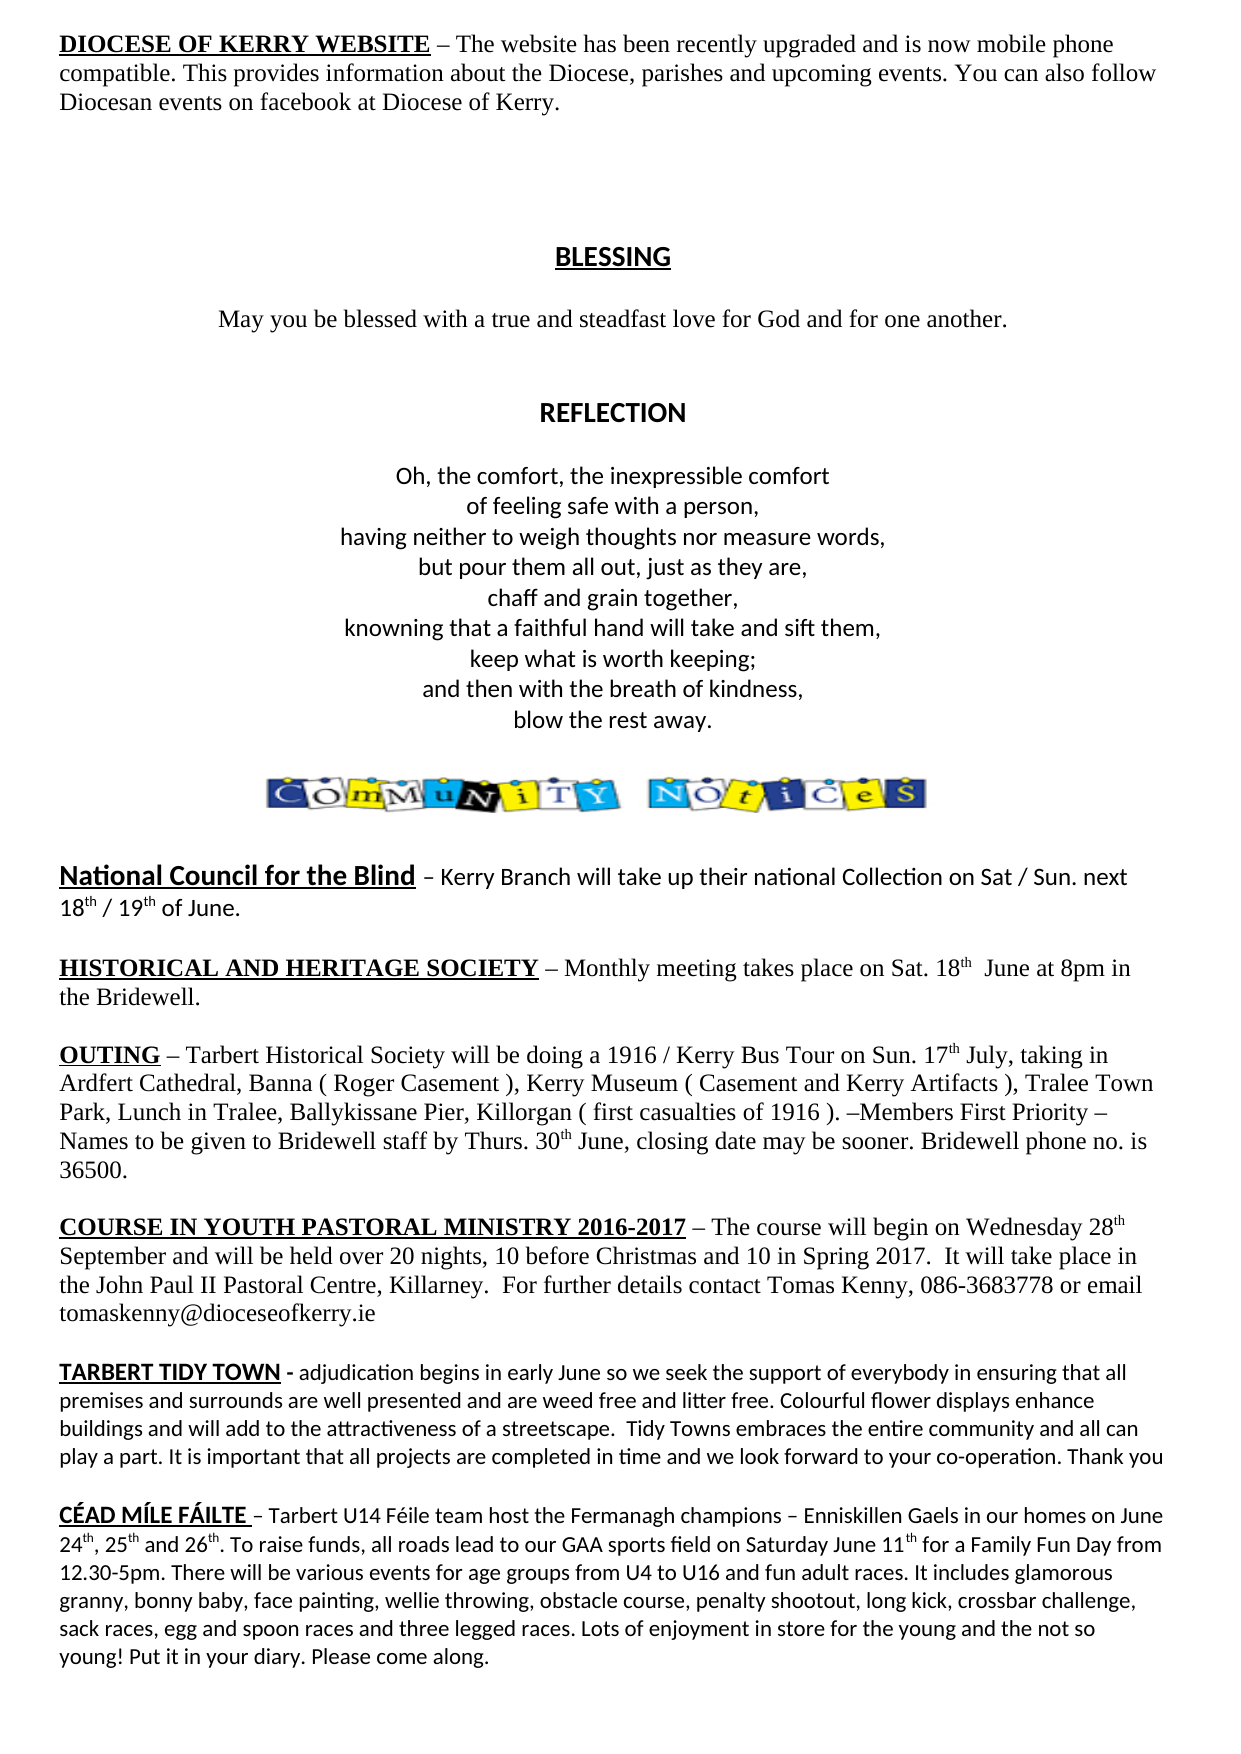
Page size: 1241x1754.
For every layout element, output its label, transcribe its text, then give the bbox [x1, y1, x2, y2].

text May you be blessed with a true and steadfast love for God and for one another. [59, 304, 1167, 333]
picture [245, 771, 945, 852]
text National Council for the Blind – Kerry Branch will take up their national Collection on Sat / Sun. next 18th / 19th of June. [59, 857, 1167, 923]
text of feeling safe with a person, [59, 491, 1167, 521]
text COURSE IN YOUTH PASTORAL MINISTRY 2016-2017 – The course will begin on Wednesday 28th September and will be held over 20 nights, 10 before Christmas and 10 in Spring 2017. It will take place in the John Paul II Pastoral Centre, Killarney. For further details contact Tomas Kenny, 086-3683778 or email tomaskenny@dioceseofkerry.ie [59, 1212, 1167, 1327]
text chaff and grain together, [59, 582, 1167, 613]
text HISTORICAL AND HERITAGE SOCIETY – Monthly meeting takes place on Sat. 18th June at 8pm in the Bridewell. [59, 953, 1167, 1011]
text having neither to weigh thoughts nor measure words, [59, 521, 1167, 552]
text knowning that a faithful hand will take and sift them, [59, 613, 1167, 643]
text REFLECTION [59, 394, 1167, 429]
text Oh, the comfort, the inexpressible comfort [59, 460, 1167, 491]
text but pour them all out, just as they are, [59, 552, 1167, 582]
text blow the rest away. [59, 704, 1167, 735]
text and then with the breath of kindness, [59, 674, 1167, 704]
text CÉAD MÍLE FÁILTE – Tarbert U14 Féile team host the Fermanagh champions – Enniskillen Gaels in our homes on June 24th, 25th and 26th. To raise funds, all roads lead to our GAA sports field on Saturday June 11th for a Family Fun Day from 12.30-5pm. There will be various events for age groups from U4 to U16 and fun adult races. It includes glamorous granny, bonny baby, face painting, wellie throwing, obstacle course, penalty shootout, long kick, crossbar challenge, sack races, egg and spoon races and three legged races. Lots of enjoyment in store for the young and the not so young! Put it in your diary. Please come along. [59, 1499, 1167, 1670]
text keep what is worth keeping; [59, 643, 1167, 674]
text TARBERT TIDY TOWN - adjudication begins in early June so we seek the support of everybody in ensuring that all premises and surrounds are well presented and are weed free and litter free. Colourful flower displays enhance buildings and will add to the attractiveness of a streetscape. Tidy Towns embraces the entire community and all can play a part. It is important that all projects are completed in time and we look forward to your co-operation. Thank you [59, 1356, 1167, 1471]
text BLESSING [59, 238, 1167, 273]
text DIOCESE OF KERRY WEBSITE – The website has been recently upgraded and is now mobile phone compatible. This provides information about the Diocese, parishes and upcoming events. You can also follow Diocesan events on facebook at Diocese of Kerry. [59, 29, 1167, 116]
text OUTING – Tarbert Historical Society will be doing a 1916 / Kerry Bus Tour on Sun. 17th July, taking in Ardfert Cathedral, Banna ( Roger Casement ), Kerry Museum ( Casement and Kerry Artifacts ), Tralee Town Park, Lunch in Tralee, Ballykissane Pier, Killorgan ( first casualties of 1916 ). –Members First Priority – Names to be given to Bridewell staff by Thurs. 30th June, closing date may be sooner. Bridewell phone no. is 36500. [59, 1040, 1167, 1183]
